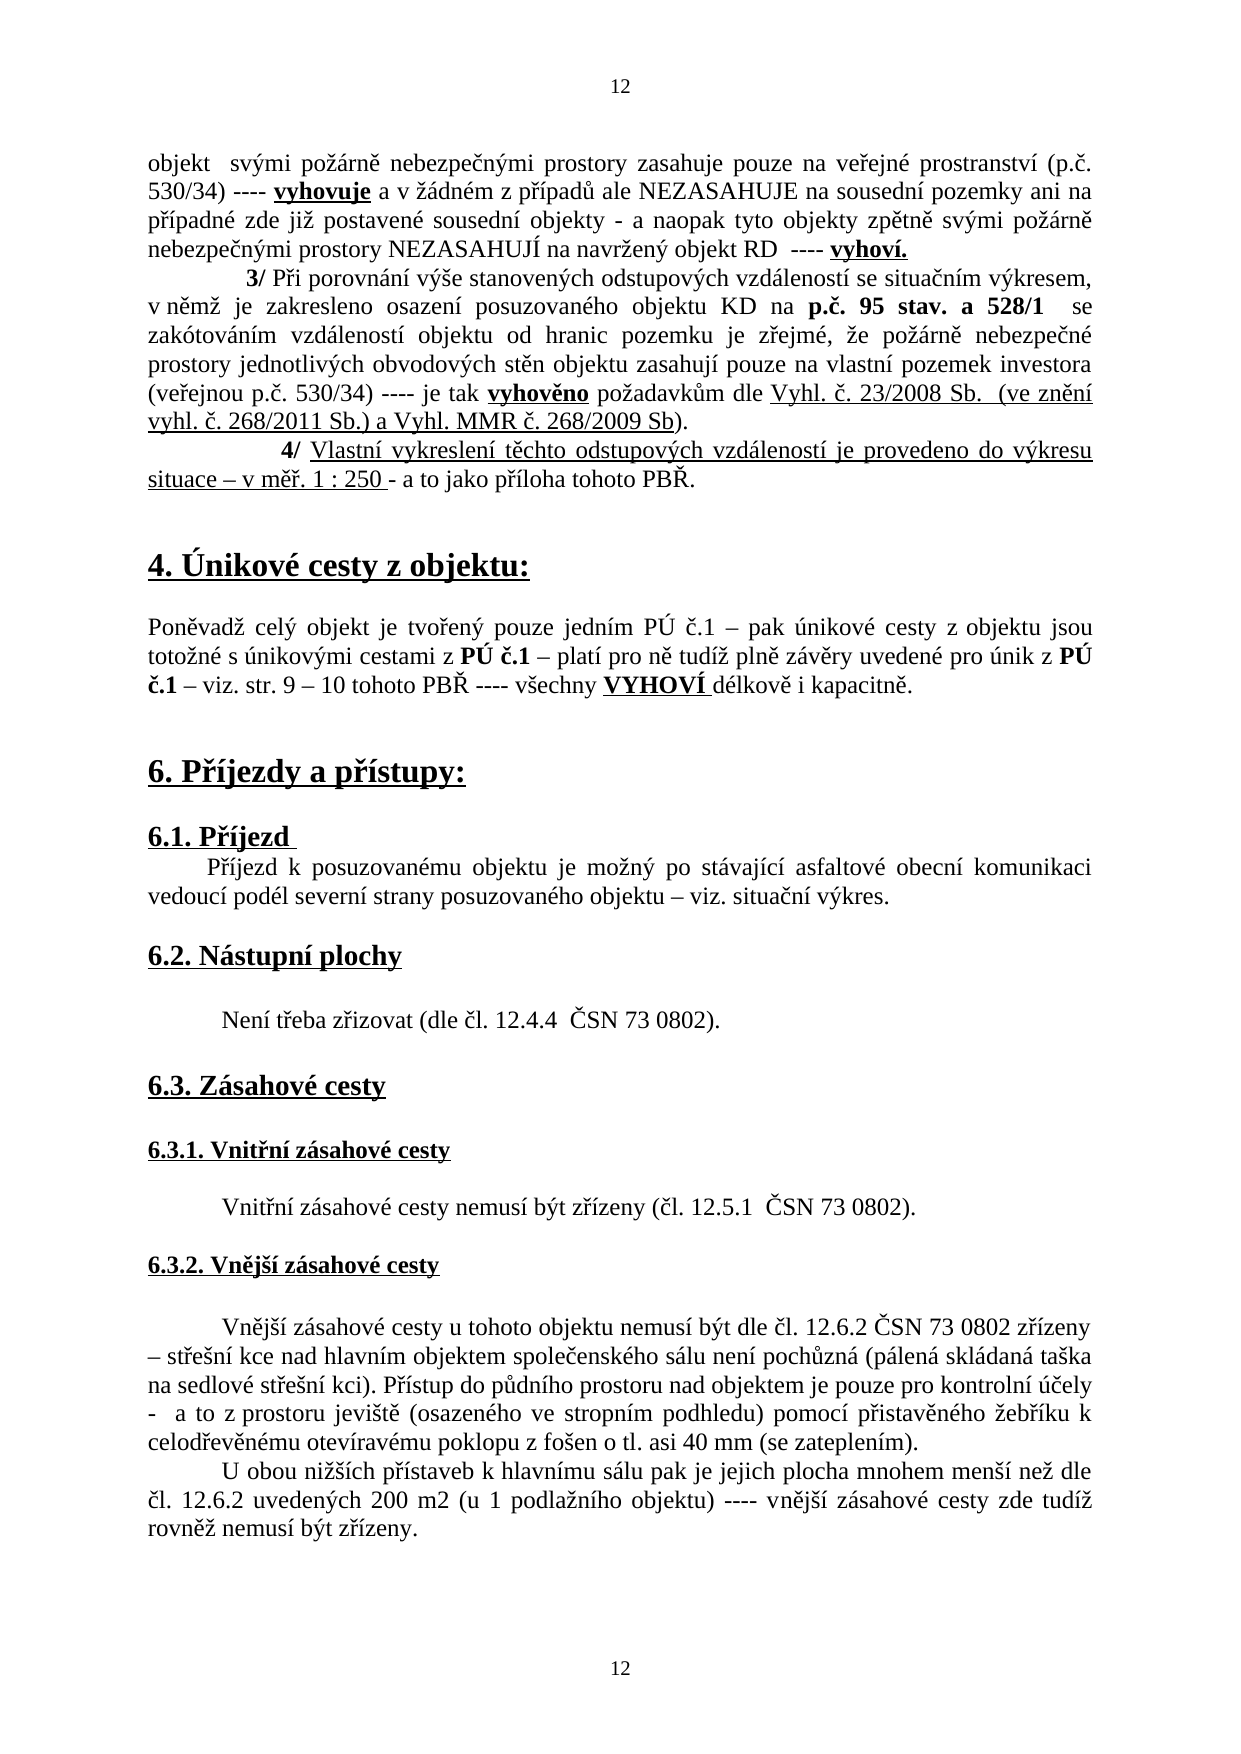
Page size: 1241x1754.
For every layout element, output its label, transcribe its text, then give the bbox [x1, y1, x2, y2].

text Vnější zásahové cesty u tohoto objektu nemusí být dle čl. 12.6.2 ČSN 73 0802 zřízeny – střešní kce nad hlavním objektem společenského sálu není pochůzná (pálená skládaná taška na sedlové střešní kci). Přístup do půdního prostoru nad objektem je pouze pro kontrolní účely - a to z prostoru jeviště (osazeného ve stropním podhledu) pomocí přistavěného žebříku k celodřevěnému otevíravému poklopu z fošen o tl. asi 40 mm (se zateplením). [148, 1312, 1093, 1456]
text 3/ Při porovnání výše stanovených odstupových vzdáleností se situačním výkresem, v němž je zakresleno osazení posuzovaného objektu KD na p.č. 95 stav. a 528/1 se zakótováním vzdáleností objektu od hranic pozemku je zřejmé, že požárně nebezpečné prostory jednotlivých obvodových stěn objektu zasahují pouze na vlastní pozemek investora (veřejnou p.č. 530/34) ---- je tak vyhověno požadavkům dle Vyhl. č. 23/2008 Sb. (ve znění vyhl. č. 268/2011 Sb.) a Vyhl. MMR č. 268/2009 Sb). [148, 263, 1093, 435]
text U obou nižších přístaveb k hlavnímu sálu pak je jejich plocha mnohem menší než dle čl. 12.6.2 uvedených 200 m2 (u 1 podlažního objektu) ---- vnější zásahové cesty zde tudíž rovněž nemusí být zřízeny. [148, 1456, 1093, 1542]
text Poněvadž celý objekt je tvořený pouze jedním PÚ č.1 – pak únikové cesty z objektu jsou totožné s únikovými cestami z PÚ č.1 – platí pro ně tudíž plně závěry uvedené pro únik z PÚ č.1 – viz. str. 9 – 10 tohoto PBŘ ---- všechny VYHOVÍ délkově i kapacitně. [148, 612, 1093, 699]
text 6. Příjezdy a přístupy: [148, 752, 1093, 790]
text 6.3. Zásahové cesty [148, 1068, 1093, 1101]
text 6.3.1. Vnitřní zásahové cesty [148, 1135, 1093, 1164]
text 4/ Vlastní vykreslení těchto odstupových vzdáleností je provedeno do výkresu situace – v měř. 1 : 250 - a to jako příloha tohoto PBŘ. [148, 435, 1093, 493]
text 6.3.2. Vnější zásahové cesty [148, 1250, 1093, 1279]
text Není třeba zřizovat (dle čl. 12.4.4 ČSN 73 0802). [148, 1006, 1093, 1034]
text 4. Únikové cesty z objektu: [148, 545, 1093, 584]
text 6.2. Nástupní plochy [148, 938, 1093, 972]
text 6.1. Příjezd [148, 819, 1093, 852]
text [148, 148, 1093, 263]
text Vnitřní zásahové cesty nemusí být zřízeny (čl. 12.5.1 ČSN 73 0802). [148, 1192, 1093, 1221]
text Příjezd k posuzovanému objektu je možný po stávající asfaltové obecní komunikaci vedoucí podél severní strany posuzovaného objektu – viz. situační výkres. [148, 852, 1093, 910]
